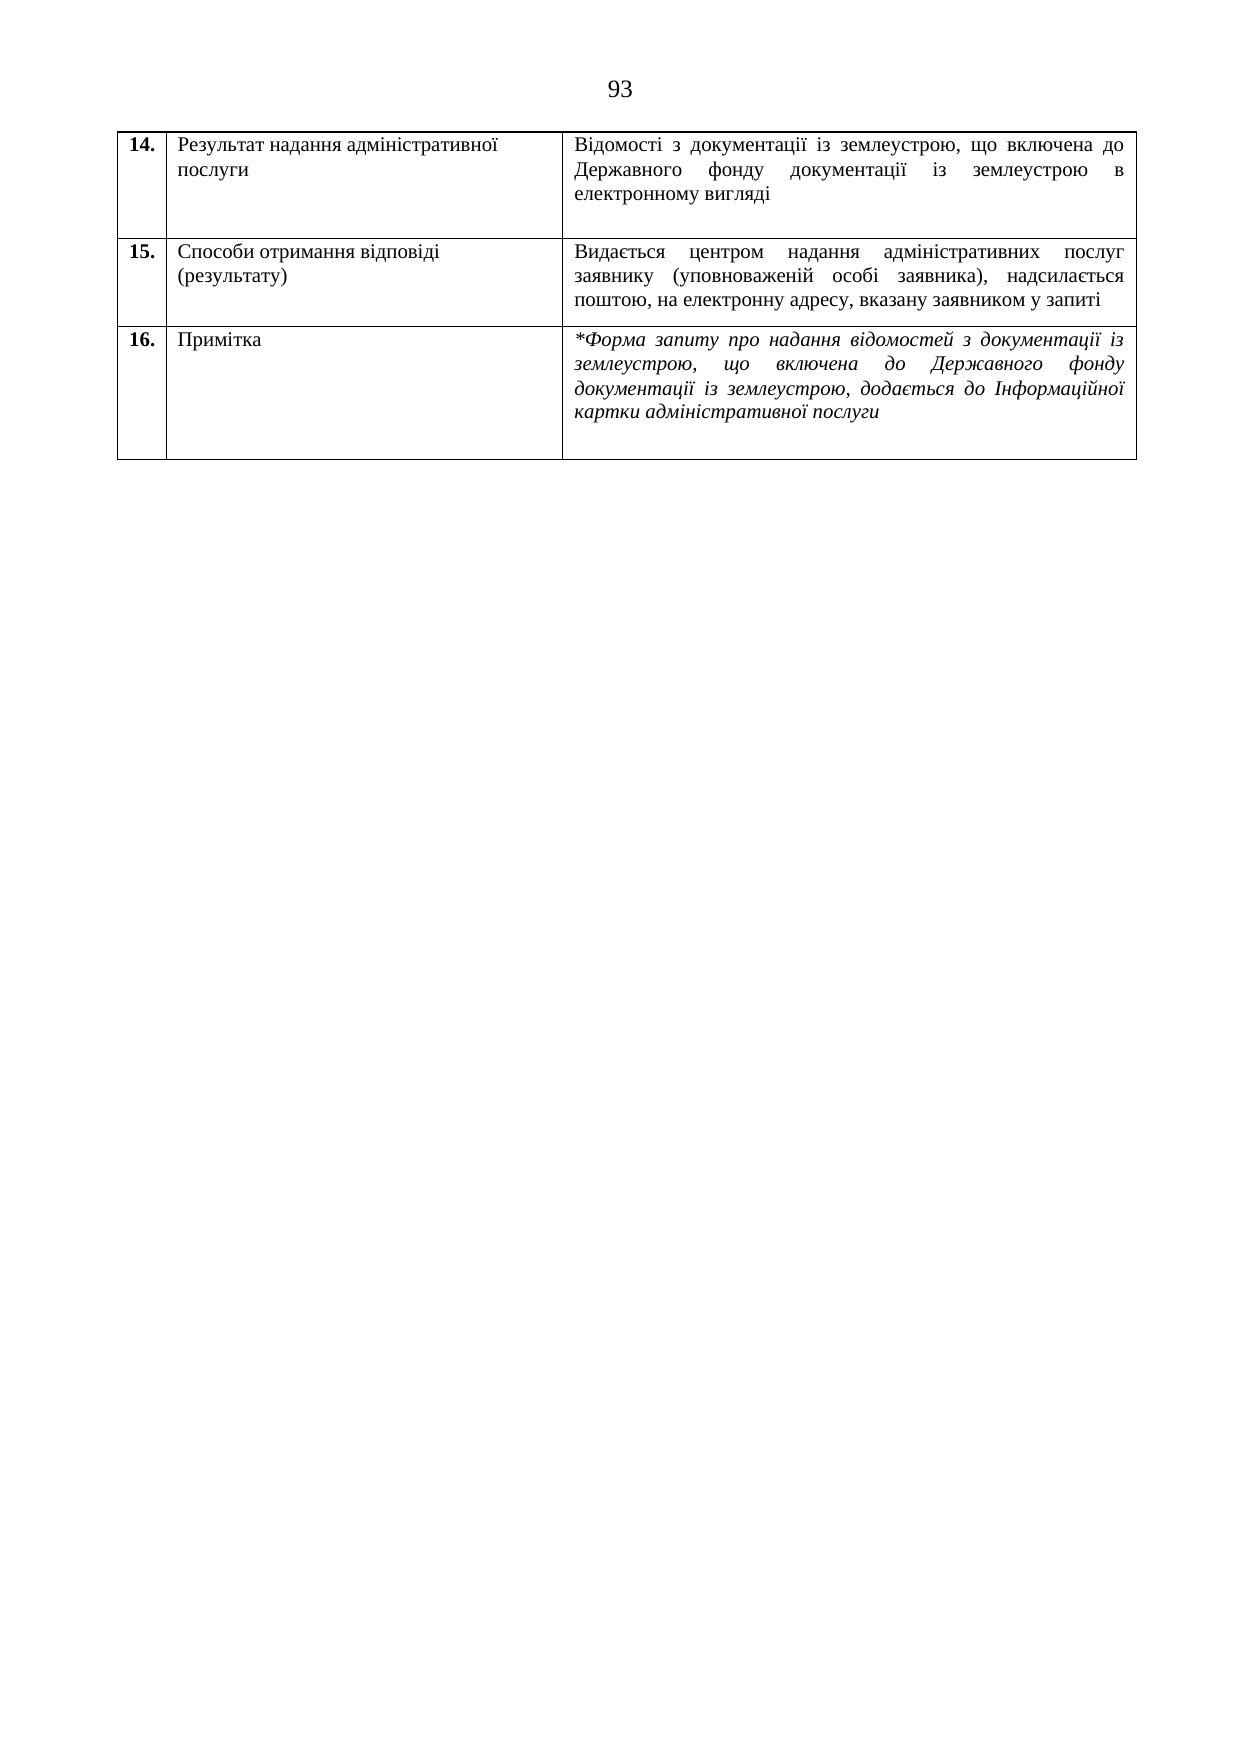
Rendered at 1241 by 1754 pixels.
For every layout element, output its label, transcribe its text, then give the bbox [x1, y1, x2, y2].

table_cell Результат надання адміністративної послуги [167, 133, 562, 238]
table_cell Способи отримання відповіді (результату) [167, 239, 562, 326]
table_cell Видається центром надання адміністративних послуг заявнику (уповноваженій особі заявника), надсилається поштою, на електронну адресу, вказану заявником у запиті [563, 239, 1136, 326]
table_cell Примітка [167, 327, 562, 459]
table_cell *Форма запиту про надання відомостей з документації із землеустрою, що включена до Державного фонду документації із землеустрою, додається до Інформаційної картки адміністративної послуги [563, 327, 1136, 459]
table_cell 14. [118, 133, 166, 238]
table_cell 15. [118, 239, 166, 326]
table_cell 16. [118, 327, 166, 459]
table_cell Відомості з документації із землеустрою, що включена до Державного фонду документації із землеустрою в електронному вигляді [563, 133, 1136, 238]
